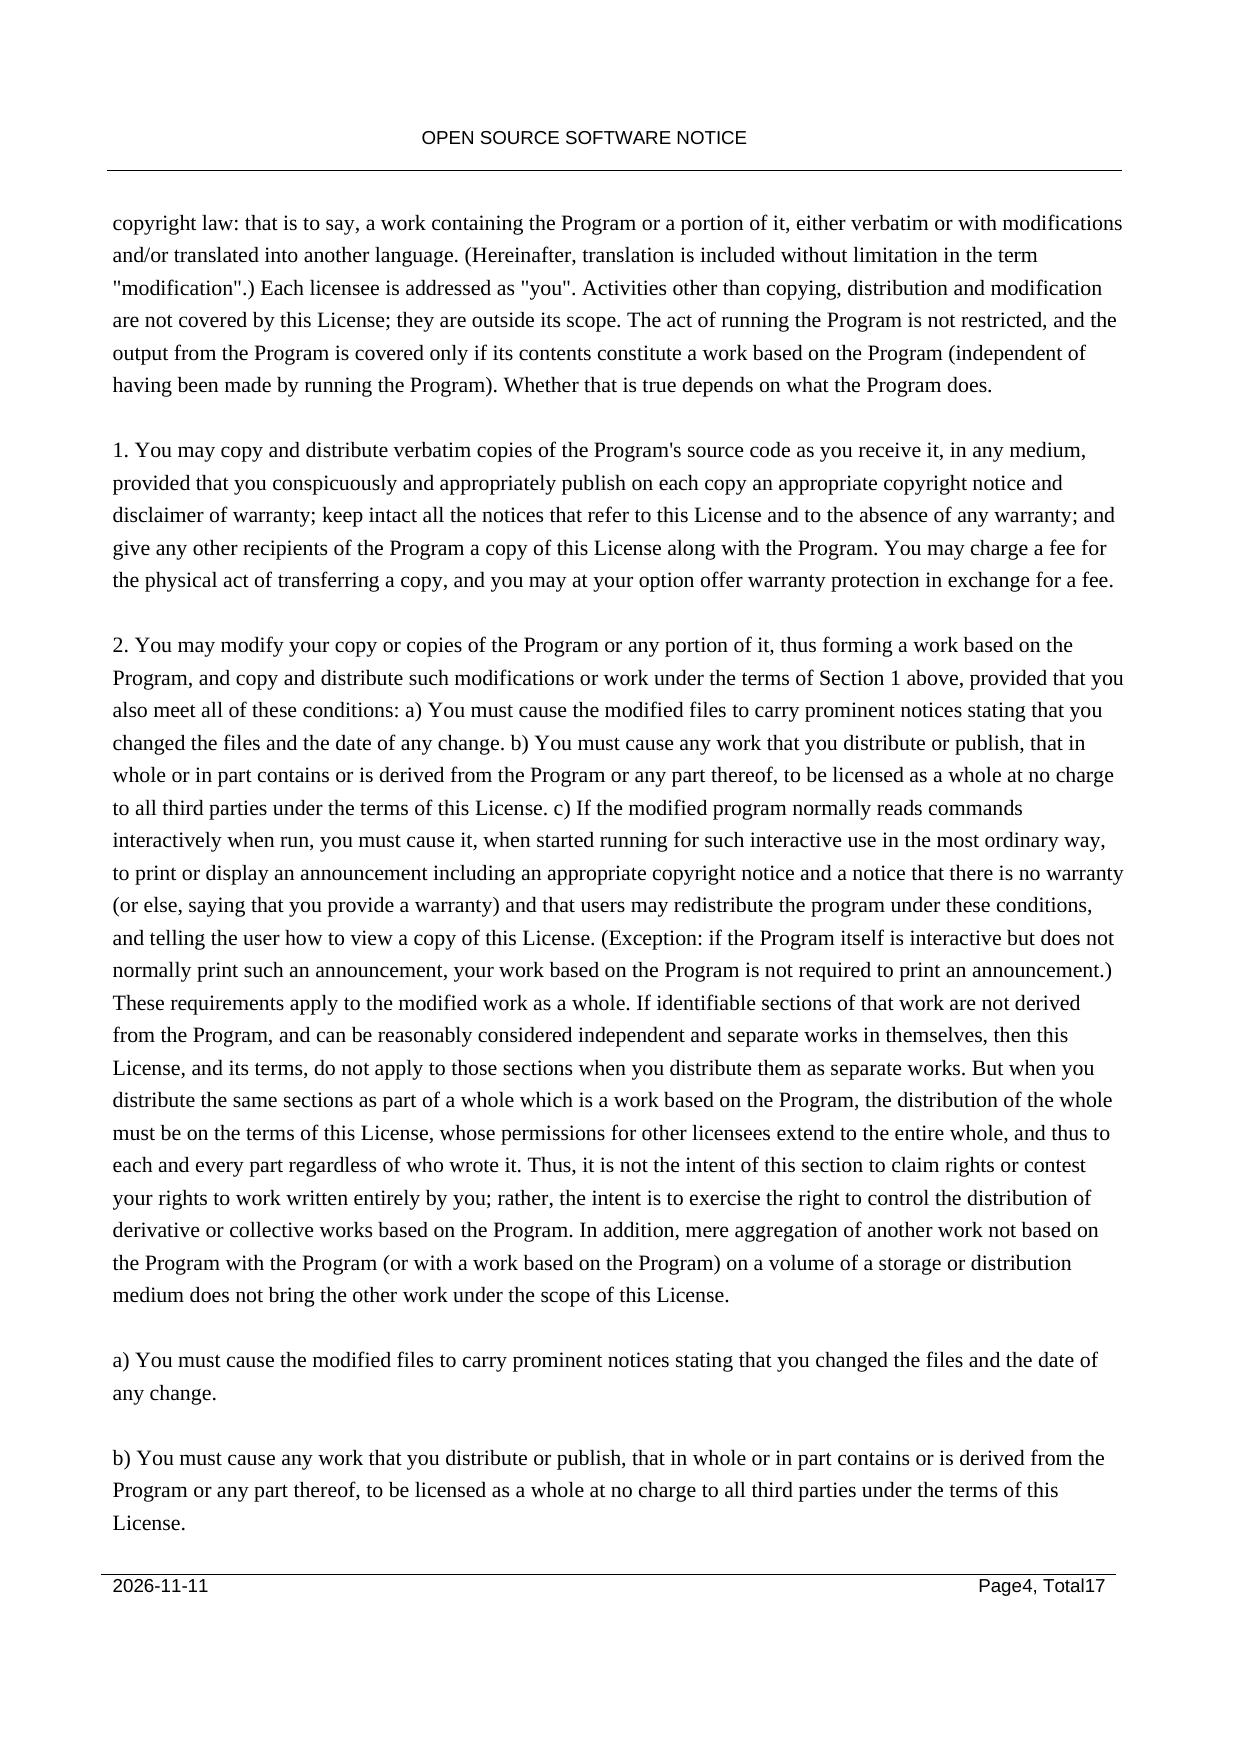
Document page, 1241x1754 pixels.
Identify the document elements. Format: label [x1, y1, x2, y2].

text [112, 206, 1128, 1539]
